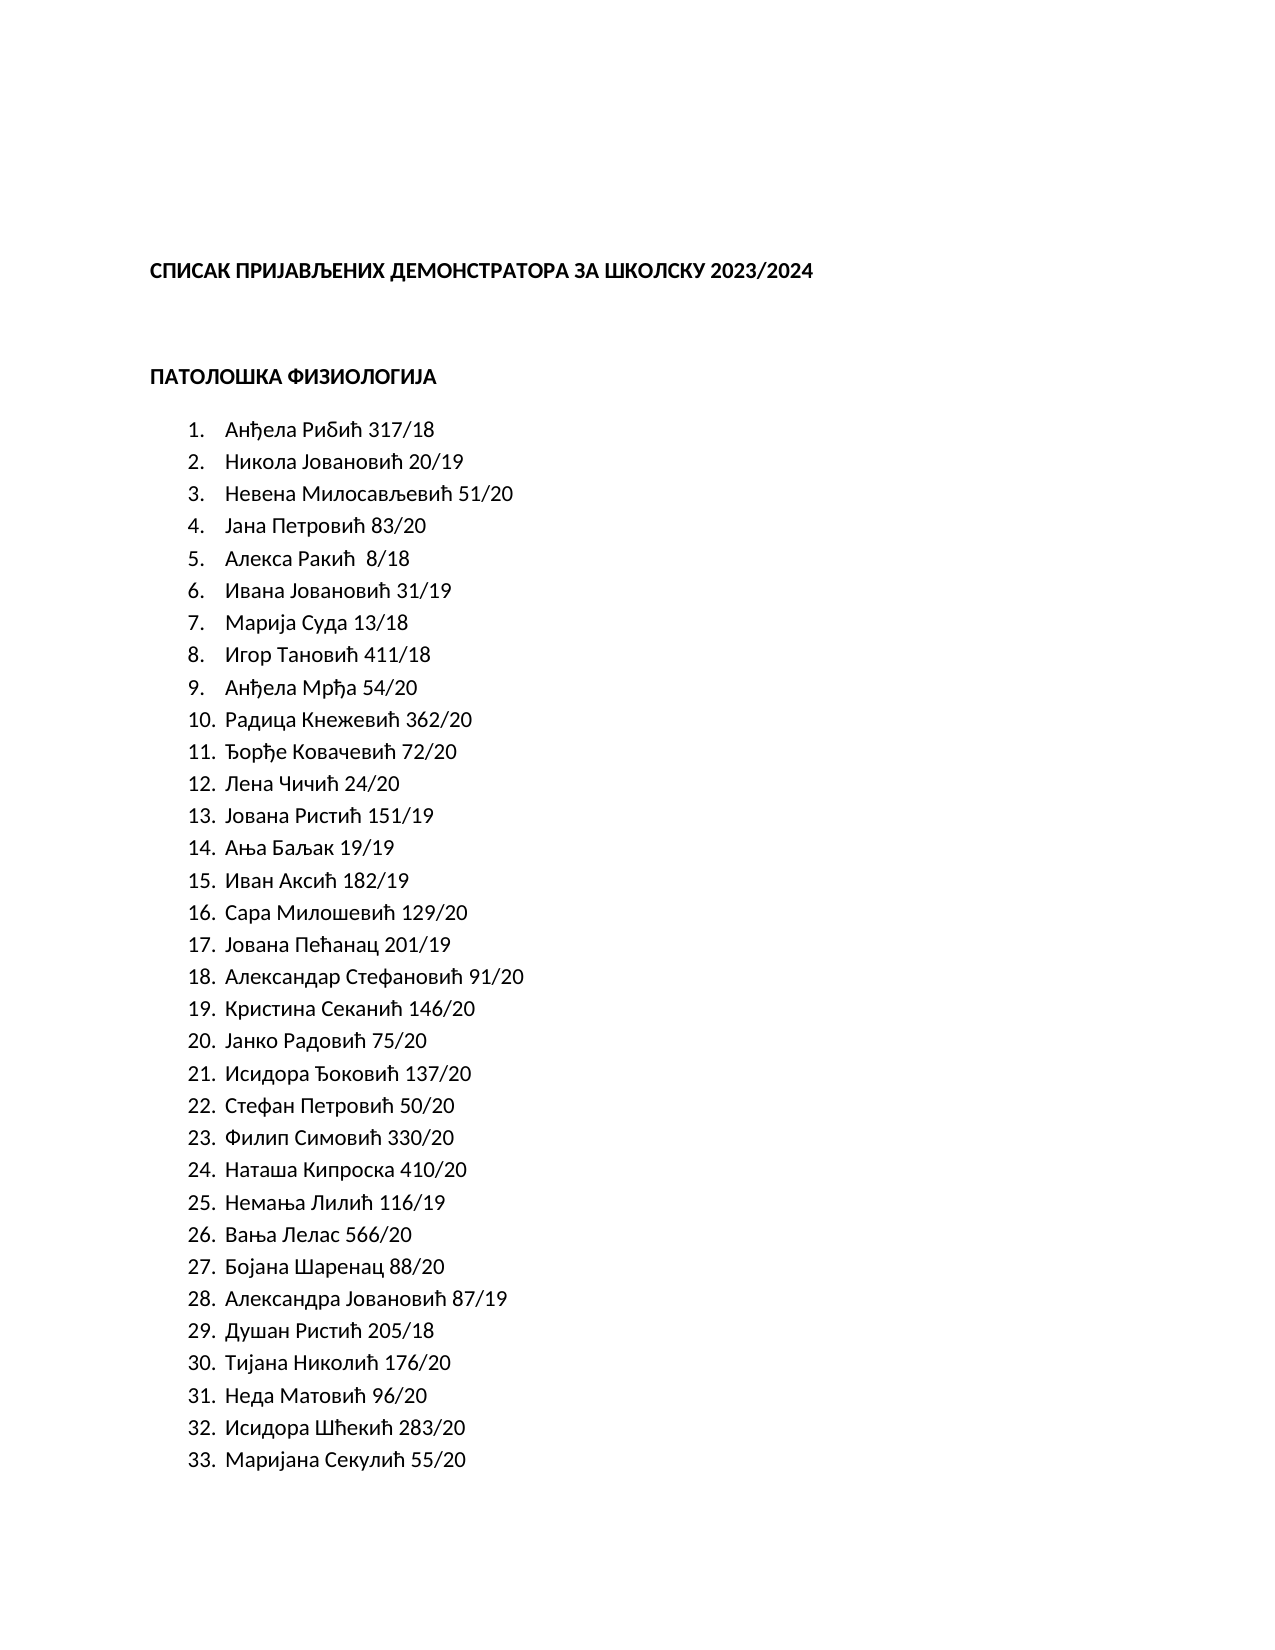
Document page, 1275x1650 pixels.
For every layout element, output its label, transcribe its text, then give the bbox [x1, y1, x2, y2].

list Јанко Радовић 75/20 [187, 1027, 1125, 1055]
list Александар Стефановић 91/20 [187, 962, 1125, 990]
list Немања Лилић 116/19 [187, 1188, 1125, 1216]
list Филип Симовић 330/20 [187, 1123, 1125, 1151]
list Неда Матовић 96/20 [187, 1381, 1125, 1409]
list Анђела Мрђа 54/20 [187, 673, 1125, 701]
list Тијана Николић 176/20 [187, 1348, 1125, 1377]
list Јована Ристић 151/19 [187, 801, 1125, 829]
list Иван Аксић 182/19 [187, 866, 1125, 894]
list Јована Пећанац 201/19 [187, 930, 1125, 958]
list Радица Кнежевић 362/20 [187, 705, 1125, 733]
list Александра Јовановић 87/19 [187, 1284, 1125, 1312]
list Лена Чичић 24/20 [187, 769, 1125, 797]
list Стефан Петровић 50/20 [187, 1091, 1125, 1119]
list Наташа Кипроска 410/20 [187, 1155, 1125, 1183]
list Игор Тановић 411/18 [187, 640, 1125, 668]
list Ања Баљак 19/19 [187, 833, 1125, 862]
list Вања Лелас 566/20 [187, 1220, 1125, 1248]
list Никола Јовановић 20/19 [187, 447, 1125, 475]
list Анђела Рибић 317/18 [187, 415, 1125, 443]
list Кристина Секанић 146/20 [187, 994, 1125, 1022]
list Сара Милошевић 129/20 [187, 898, 1125, 926]
list Алекса Ракић 8/18 [187, 544, 1125, 572]
list Маријана Секулић 55/20 [187, 1445, 1125, 1473]
list Исидора Ђоковић 137/20 [187, 1059, 1125, 1087]
text СПИСАК ПРИЈАВЉЕНИХ ДЕМОНСТРАТОРА ЗА ШКОЛСКУ 2023/2024 [150, 256, 1125, 284]
list Душан Ристић 205/18 [187, 1316, 1125, 1344]
list Бојана Шаренац 88/20 [187, 1252, 1125, 1280]
list Невена Милосављевић 51/20 [187, 479, 1125, 507]
list Исидора Шћекић 283/20 [187, 1413, 1125, 1441]
text ПАТОЛОШКА ФИЗИОЛОГИЈА [150, 362, 1125, 390]
list Марија Суда 13/18 [187, 608, 1125, 636]
list Ђорђе Ковачевић 72/20 [187, 737, 1125, 765]
list Ивана Јовановић 31/19 [187, 576, 1125, 604]
list Јана Петровић 83/20 [187, 512, 1125, 540]
